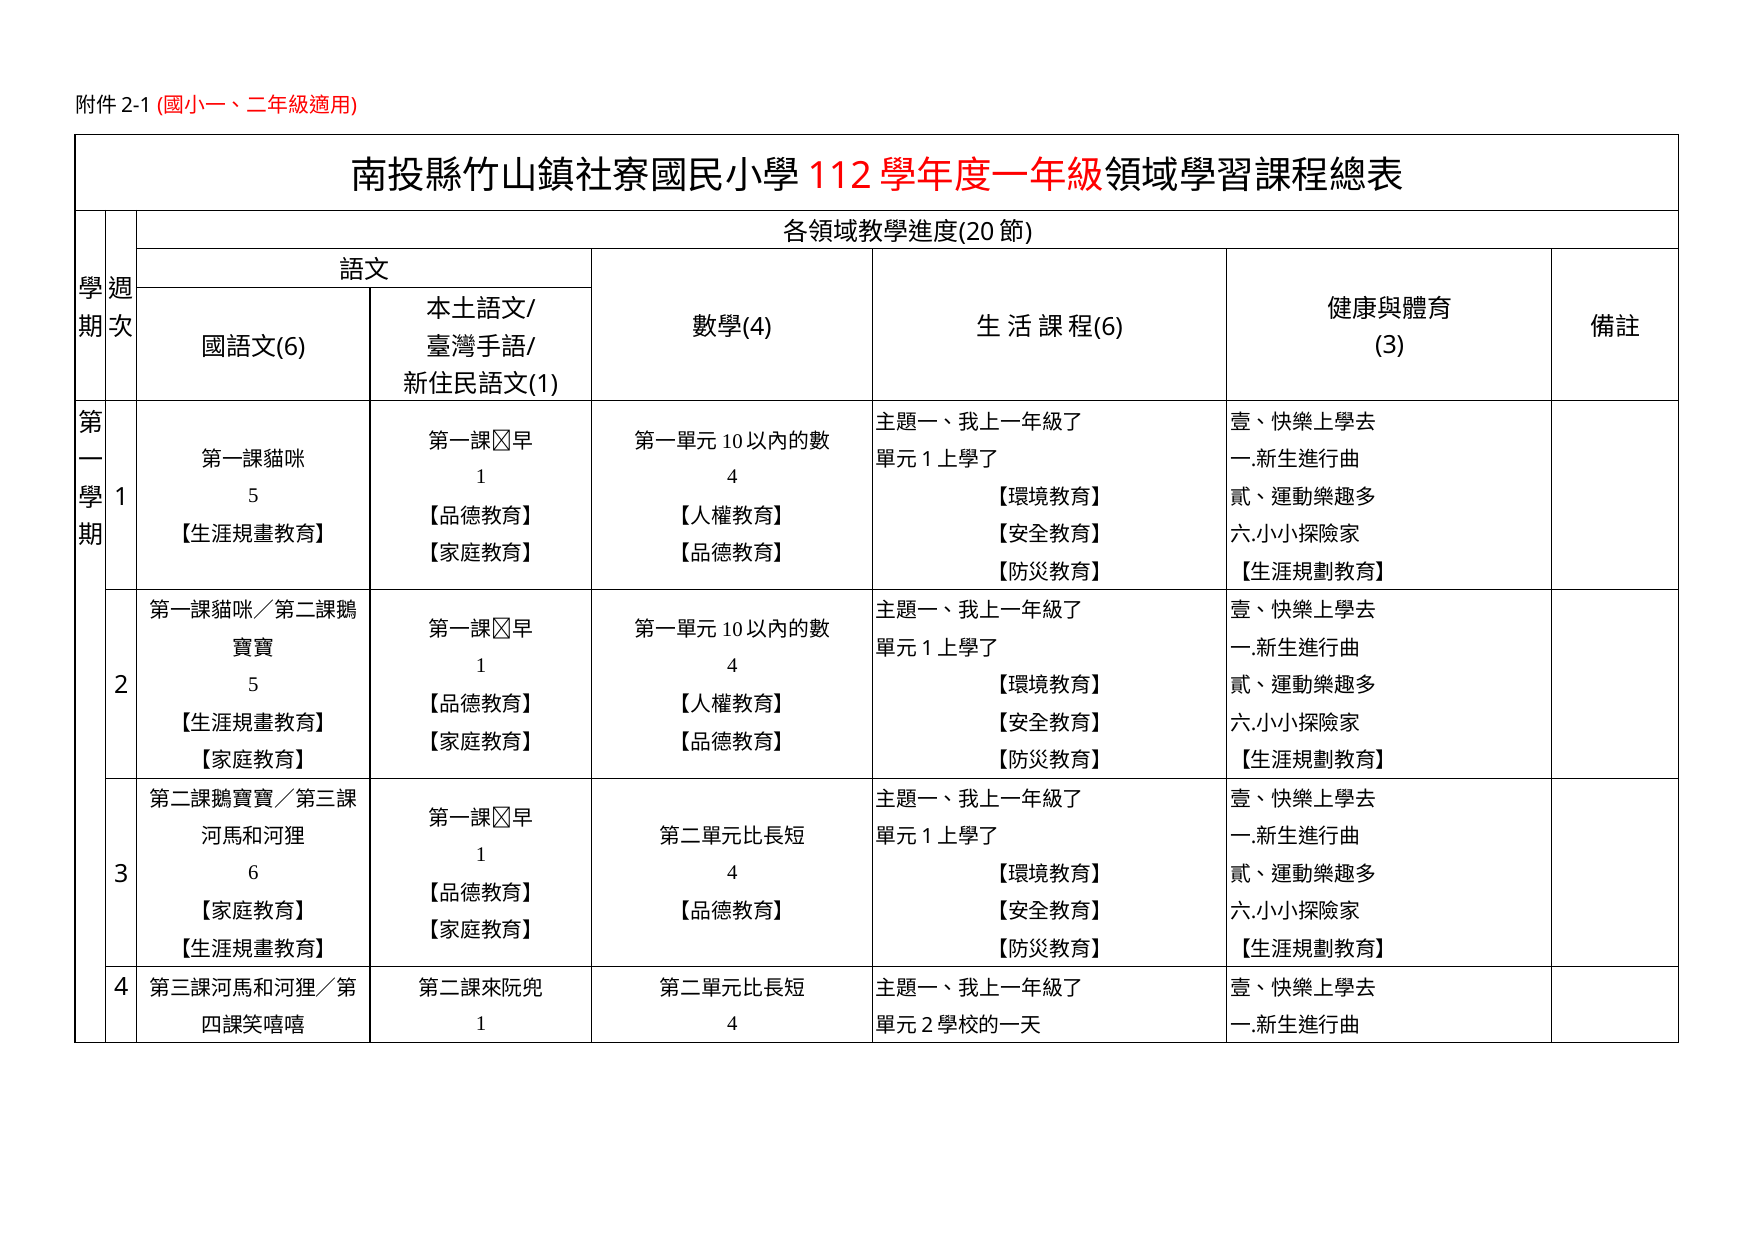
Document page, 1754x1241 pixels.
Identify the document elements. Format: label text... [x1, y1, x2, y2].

table_cell 第一單元10以內的數 4 【人權教育】 【品德教育】 [592, 401, 872, 589]
table_cell 第一單元10以內的數 4 【人權教育】 【品德教育】 [592, 590, 872, 777]
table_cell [1227, 967, 1551, 1042]
table_cell 週次 [106, 211, 136, 400]
table_cell 第一課貓咪 5 【生涯規畫教育】 [137, 401, 369, 589]
table_cell 各領域教學進度(20節) [137, 211, 1678, 248]
table_cell 4 [106, 967, 136, 1042]
table_cell 生 活 課 程(6) [873, 249, 1226, 400]
table_cell 主題一、我上一年級了 單元1上學了 【環境教育】 【安全教育】 【防災教育】 [873, 590, 1226, 777]
table_cell 1 [106, 401, 136, 589]
table_cell 主題一、我上一年級了 單元1上學了 【環境教育】 【安全教育】 【防災教育】 [873, 401, 1226, 589]
table_cell 數學(4) [592, 249, 872, 400]
table_cell 第二單元比長短 4 【品德教育】 [592, 779, 872, 966]
table_cell 國語文(6) [137, 288, 369, 400]
table_cell 2 [106, 590, 136, 777]
table_cell 第一課𠢕早 1 【品德教育】 【家庭教育】 [371, 401, 591, 589]
table_cell [1552, 967, 1678, 1042]
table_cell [873, 967, 1226, 1042]
table_cell [1552, 779, 1678, 966]
table_cell 壹、快樂上學去 一.新生進行曲 貳、運動樂趣多 六.小小探險家 【生涯規劃教育】 [1227, 401, 1551, 589]
table_cell [1552, 401, 1678, 589]
table_cell 健康與體育 (3) [1227, 249, 1551, 400]
table_cell 第一課𠢕早 1 【品德教育】 【家庭教育】 [371, 590, 591, 777]
table_cell 主題一、我上一年級了 單元1上學了 【環境教育】 【安全教育】 【防災教育】 [873, 779, 1226, 966]
table_cell 壹、快樂上學去 一.新生進行曲 貳、運動樂趣多 六.小小探險家 【生涯規劃教育】 [1227, 590, 1551, 777]
table_cell 壹、快樂上學去 一.新生進行曲 貳、運動樂趣多 六.小小探險家 【生涯規劃教育】 [1227, 779, 1551, 966]
table_cell [1552, 590, 1678, 777]
table_cell 本土語文/ 臺灣手語/ 新住民語文(1) [371, 288, 591, 400]
table_cell 備註 [1552, 249, 1678, 400]
table_cell 第一課貓咪／第二課鵝寶寶 5 【生涯規畫教育】 【家庭教育】 [137, 590, 369, 777]
table_cell 第二課鵝寶寶／第三課河馬和河狸 6 【家庭教育】 【生涯規畫教育】 [137, 779, 369, 966]
table_cell 學期 [76, 211, 105, 400]
table_header 南投縣竹山鎮社寮國民小學112學年度一年級領域學習課程總表 [76, 135, 1678, 210]
table_cell 第一學期 [76, 401, 105, 1042]
table_cell 語文 [137, 249, 591, 287]
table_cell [137, 967, 369, 1042]
table_cell 第二單元比長短 4 【品德教育】 [592, 967, 872, 1042]
table_cell 第二課來阮兜 1 【家庭教育】 [371, 967, 591, 1042]
table_cell 3 [106, 779, 136, 966]
table_cell 第一課𠢕早 1 【品德教育】 【家庭教育】 [371, 779, 591, 966]
